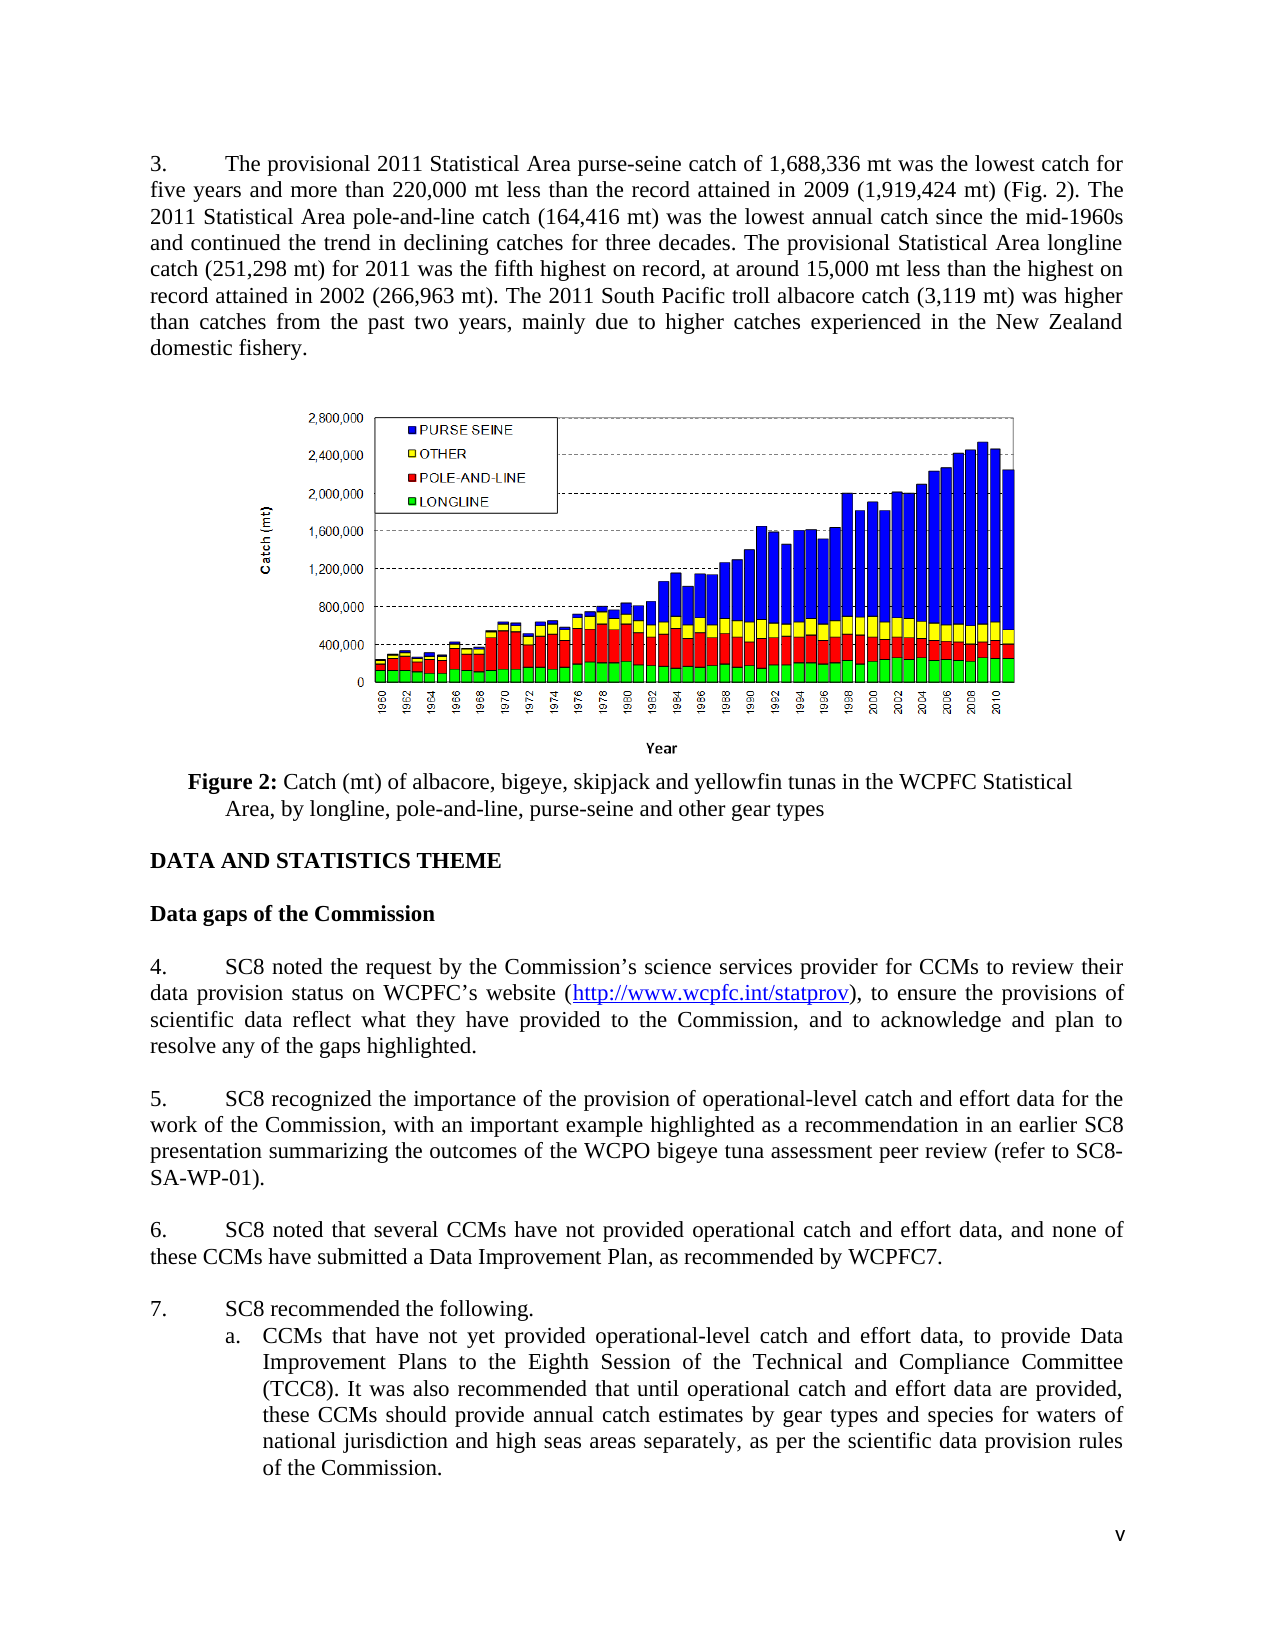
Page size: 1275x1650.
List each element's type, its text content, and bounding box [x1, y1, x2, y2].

list SC8 recognized the importance of the provision of operational-level catch and effort data for the work of the Commission, with an important example highlighted as a recommendation in an earlier SC8 presentation summarizing the outcomes of the WCPO bigeye tuna assessment peer review (refer to SC8-SA-WP-01). [150, 1085, 1125, 1190]
list CCMs that have not yet provided operational-level catch and effort data, to provide Data Improvement Plans to the Eighth Session of the Technical and Compliance Committee (TCC8). It was also recommended that until operational catch and effort data are provided, these CCMs should provide annual catch estimates by gear types and species for waters of national jurisdiction and high seas areas separately, as per the scientific data provision rules of the Commission. [225, 1322, 1125, 1480]
list The provisional 2011 Statistical Area purse-seine catch of 1,688,336 mt was the lowest catch for five years and more than 220,000 mt less than the record attained in 2009 (1,919,424 mt) (Fig. 2). The 2011 Statistical Area pole-and-line catch (164,416 mt) was the lowest annual catch since the mid-1960s and continued the trend in declining catches for three decades. The provisional Statistical Area longline catch (251,298 mt) for 2011 was the fifth highest on record, at around 15,000 mt less than the highest on record attained in 2002 (266,963 mt). The 2011 South Pacific troll albacore catch (3,119 mt) was higher than catches from the past two years, mainly due to higher catches experienced in the New Zealand domestic fishery. [150, 150, 1125, 361]
list SC8 recommended the following. [150, 1296, 1125, 1322]
list SC8 noted that several CCMs have not provided operational catch and effort data, and none of these CCMs have submitted a Data Improvement Plan, as recommended by WCPFC7. [150, 1216, 1125, 1269]
text Data gaps of the Commission [150, 900, 1125, 927]
picture [237, 387, 1038, 769]
text DATA AND STATISTICS THEME [150, 847, 1125, 874]
list SC8 noted the request by the Commission’s science services provider for CCMs to review their data provision status on WCPFC’s website (http://www.wcpfc.int/statprov), to ensure the provisions of scientific data reflect what they have provided to the Commission, and to acknowledge and plan to resolve any of the gaps highlighted. [150, 953, 1125, 1058]
text Figure 2: Catch (mt) of albacore, bigeye, skipjack and yellowfin tunas in the WCPFC Statistical Area, by longline, pole-and-line, purse-seine and other gear types [150, 768, 1125, 821]
